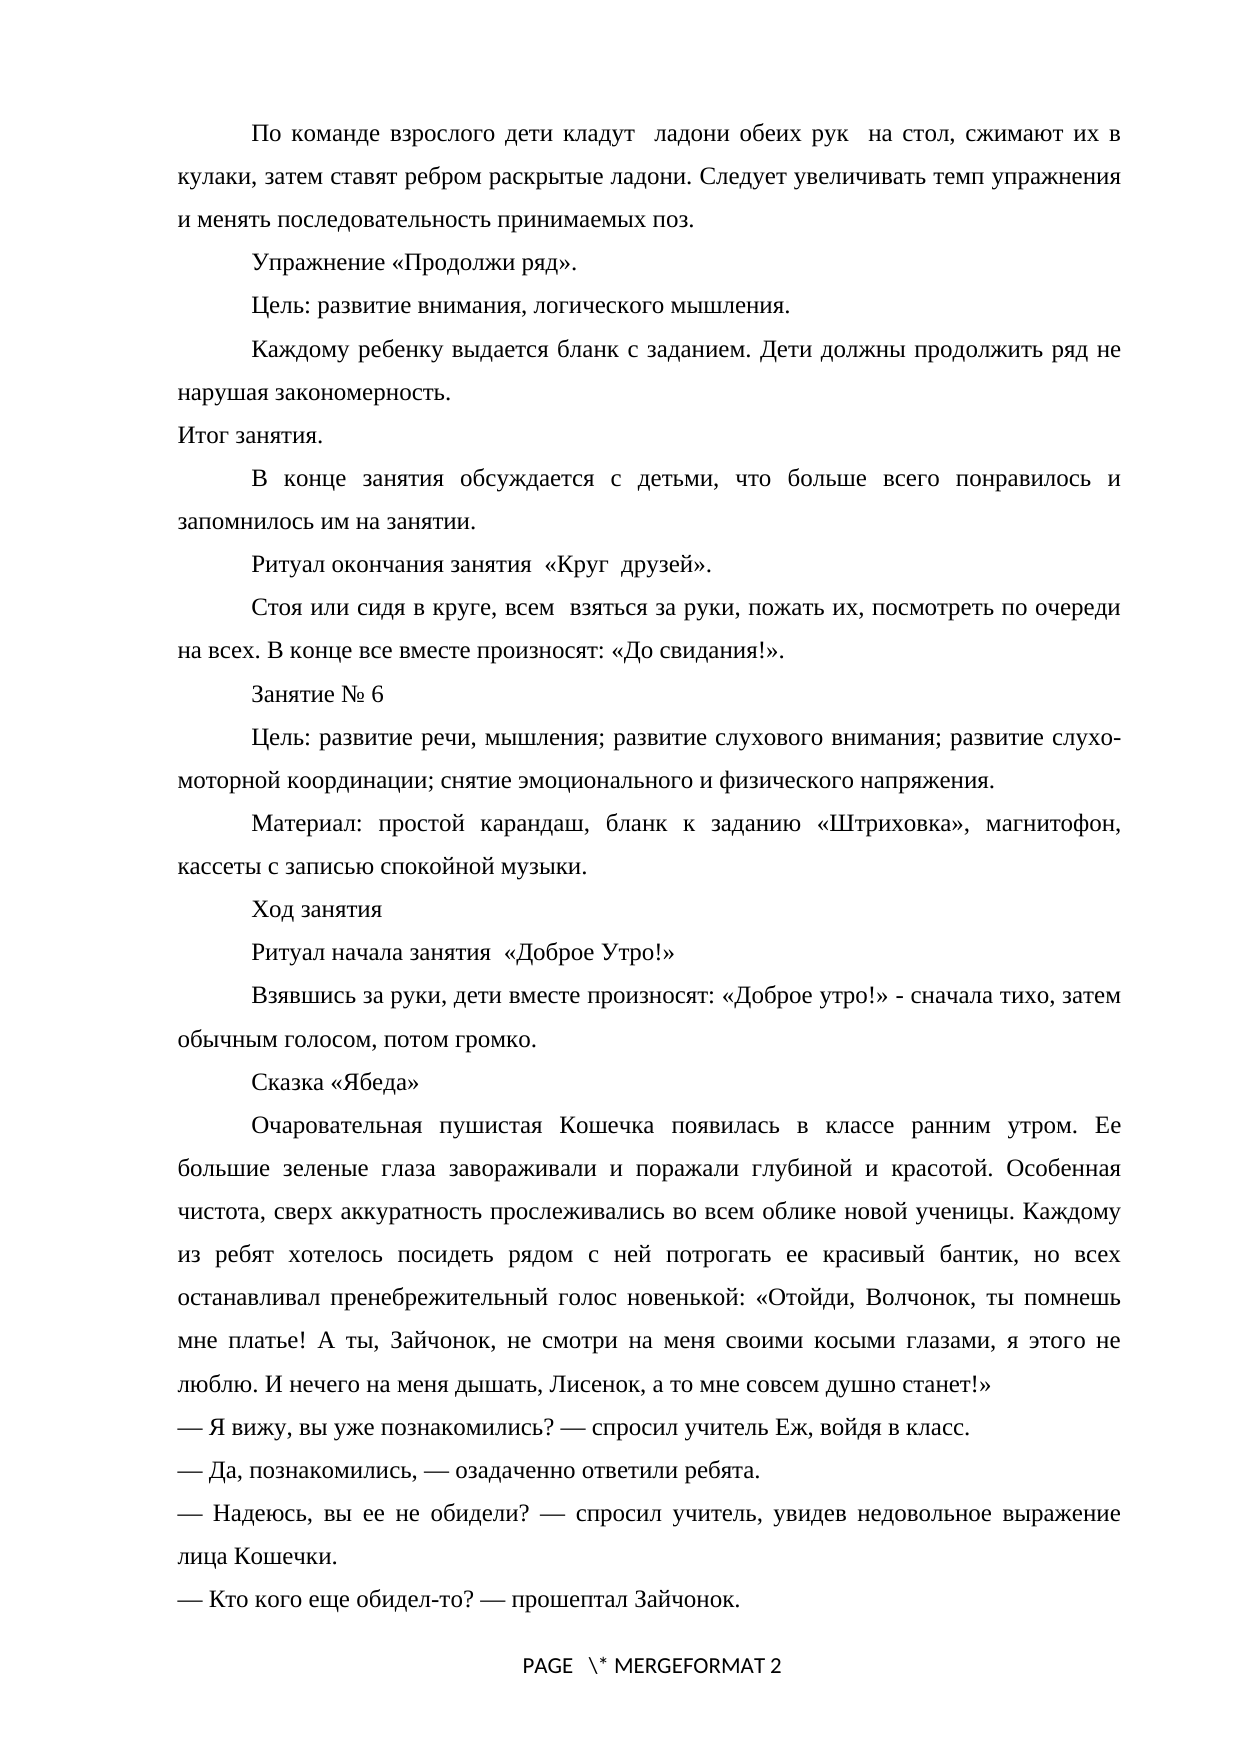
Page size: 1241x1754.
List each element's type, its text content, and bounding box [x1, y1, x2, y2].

text Ритуал начала занятия «Доброе Утро!» [177, 937, 1122, 966]
text Сказка «Ябеда» [177, 1067, 1122, 1096]
text Занятие № 6 [177, 679, 1122, 707]
text — Надеюсь, вы ее не обидели? — спросил учитель, увидев недовольное выражение лица Кошечки. [177, 1498, 1122, 1570]
text Взявшись за руки, дети вместе произносят: «Доброе утро!» - сначала тихо, затем обычным голосом, потом громко. [177, 981, 1122, 1052]
text Цель: развитие внимания, логического мышления. [177, 291, 1122, 319]
text В конце занятия обсуждается с детьми, что больше всего понравилось и запомнилось им на занятии. [177, 463, 1122, 535]
text Упражнение «Продолжи ряд». [177, 247, 1122, 276]
text Ритуал окончания занятия «Круг друзей». [177, 549, 1122, 578]
text — Да, познакомились, — озадаченно ответили ребята. [177, 1455, 1122, 1484]
text По команде взрослого дети кладут ладони обеих рук на стол, сжимают их в кулаки, затем ставят ребром раскрытые ладони. Следует увеличивать темп упражнения и менять последовательность принимаемых поз. [177, 118, 1122, 233]
text Итог занятия. [177, 420, 1122, 449]
text Стоя или сидя в круге, всем взяться за руки, пожать их, посмотреть по очереди на всех. В конце все вместе произносят: «До свидания!». [177, 592, 1122, 664]
text Материал: простой карандаш, бланк к заданию «Штриховка», магнитофон, кассеты с записью спокойной музыки. [177, 808, 1122, 880]
text Очаровательная пушистая Кошечка появилась в классе ранним утром. Ее большие зеленые глаза завораживали и поражали глубиной и красотой. Особенная чистота, сверх аккуратность прослеживались во всем облике новой ученицы. Каждому из ребят хотелось посидеть рядом с ней потрогать ее красивый бантик, но всех останавливал пренебрежительный голос новенькой: «Отойди, Волчонок, ты помнешь мне платье! А ты, Зайчонок, не смотри на меня своими косыми глазами, я этого не люблю. И нечего на меня дышать, Лисенок, а то мне совсем душно станет!» [177, 1110, 1122, 1397]
text — Я вижу, вы уже познакомились? — спросил учитель Еж, войдя в класс. [177, 1412, 1122, 1441]
text Ход занятия [177, 894, 1122, 923]
text — Кто кого еще обидел-то? — прошептал Зайчонок. [177, 1584, 1122, 1613]
text Каждому ребенку выдается бланк с заданием. Дети должны продолжить ряд не нарушая закономерность. [177, 334, 1122, 406]
text Цель: развитие речи, мышления; развитие слухового внимания; развитие слухо-моторной координации; снятие эмоционального и физического напряжения. [177, 722, 1122, 794]
